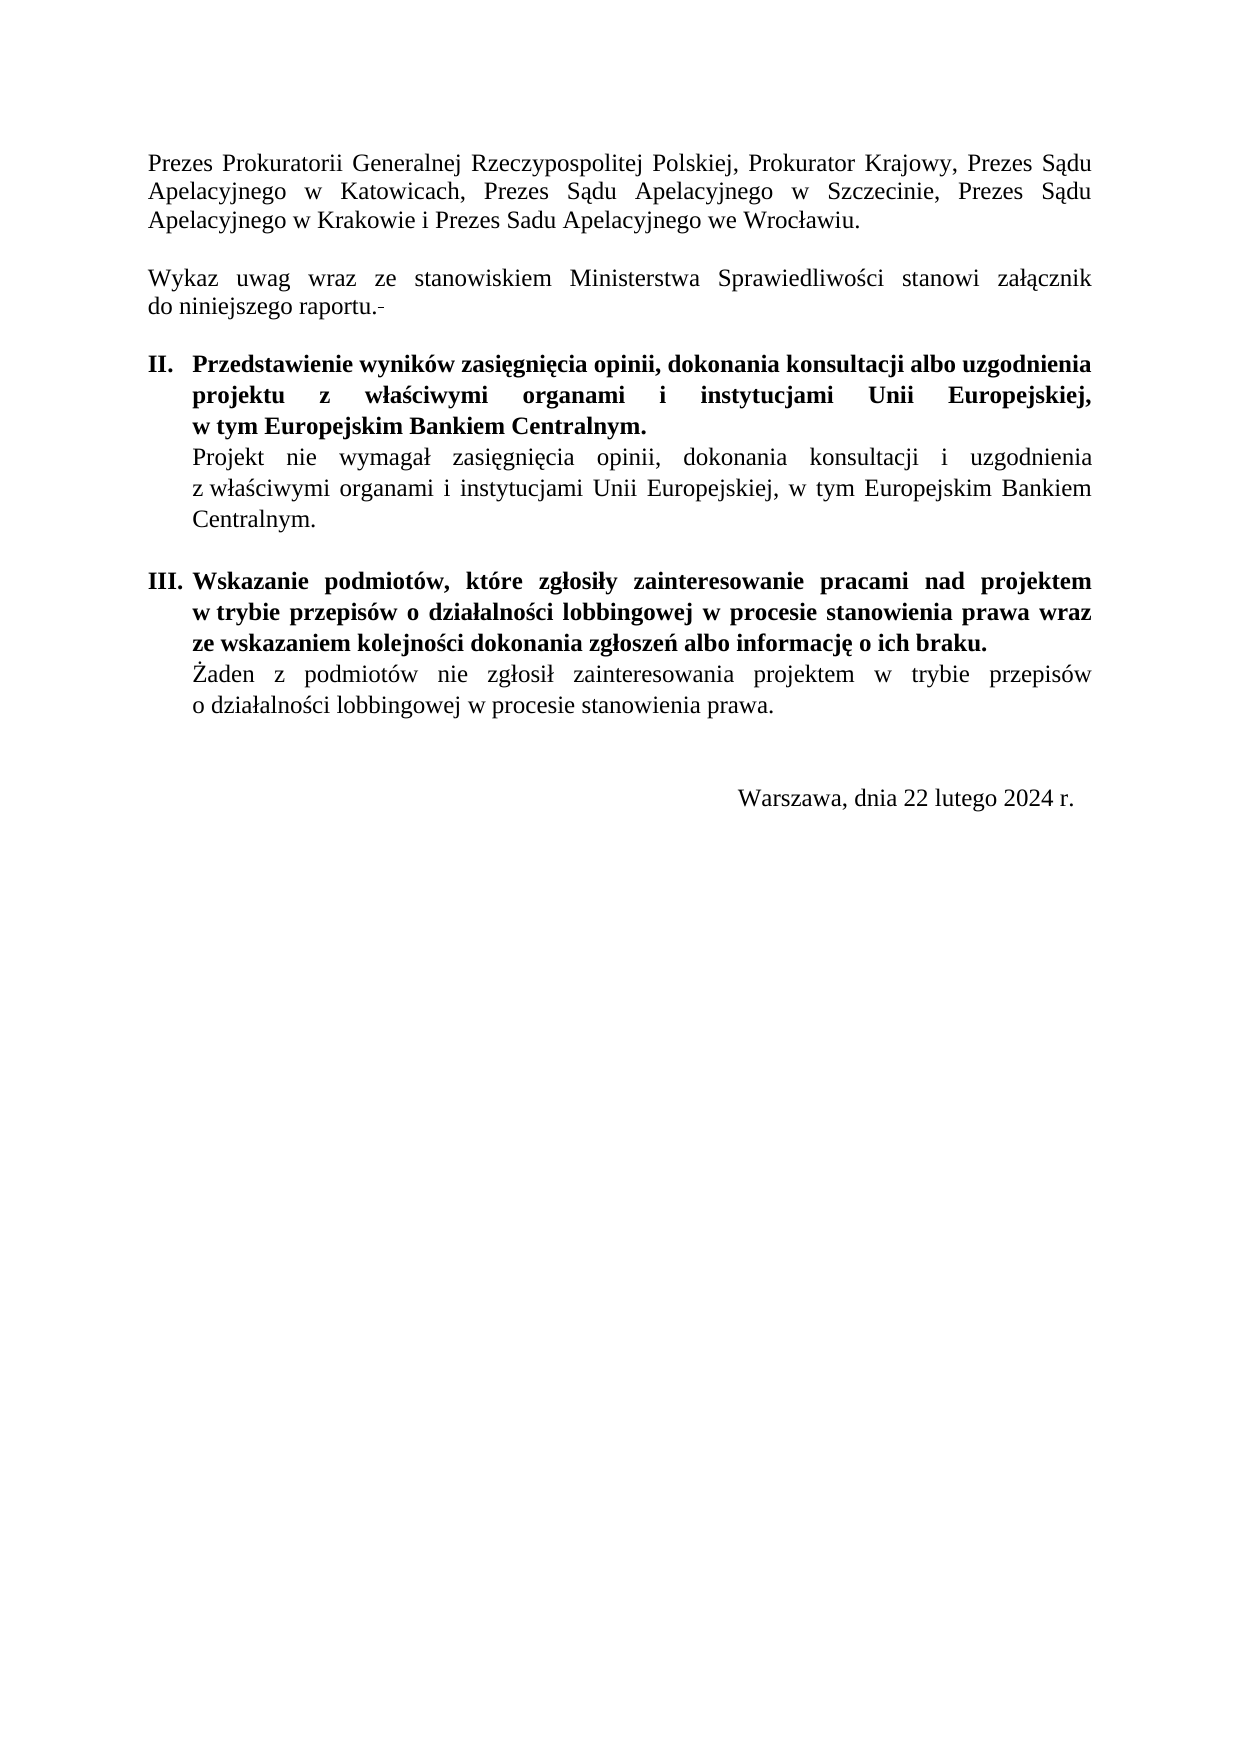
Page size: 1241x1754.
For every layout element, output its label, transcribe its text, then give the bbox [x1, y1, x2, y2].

text Prezes Prokuratorii Generalnej Rzeczypospolitej Polskiej, Prokurator Krajowy, Prezes Sądu Apelacyjnego w Katowicach, Prezes Sądu Apelacyjnego w Szczecinie, Prezes Sądu Apelacyjnego w Krakowie i Prezes Sadu Apelacyjnego we Wrocławiu. [148, 148, 1093, 234]
list Przedstawienie wyników zasięgnięcia opinii, dokonania konsultacji albo uzgodnienia projektu z właściwymi organami i instytucjami Unii Europejskiej, w tym Europejskim Bankiem Centralnym. [148, 349, 1093, 440]
text Żaden z podmiotów nie zgłosił zainteresowania projektem w trybie przepisów o działalności lobbingowej w procesie stanowienia prawa. [192, 659, 1093, 719]
text Warszawa, dnia 22 lutego 2024 r. [664, 783, 1093, 812]
list Wskazanie podmiotów, które zgłosiły zainteresowanie pracami nad projektem w trybie przepisów o działalności lobbingowej w procesie stanowienia prawa wraz ze wskazaniem kolejności dokonania zgłoszeń albo informację o ich braku. [148, 566, 1093, 657]
text Wykaz uwag wraz ze stanowiskiem Ministerstwa Sprawiedliwości stanowi załącznik do niniejszego raportu. [148, 263, 1093, 320]
text Projekt nie wymagał zasięgnięcia opinii, dokonania konsultacji i uzgodnienia z właściwymi organami i instytucjami Unii Europejskiej, w tym Europejskim Bankiem Centralnym. [192, 442, 1093, 533]
